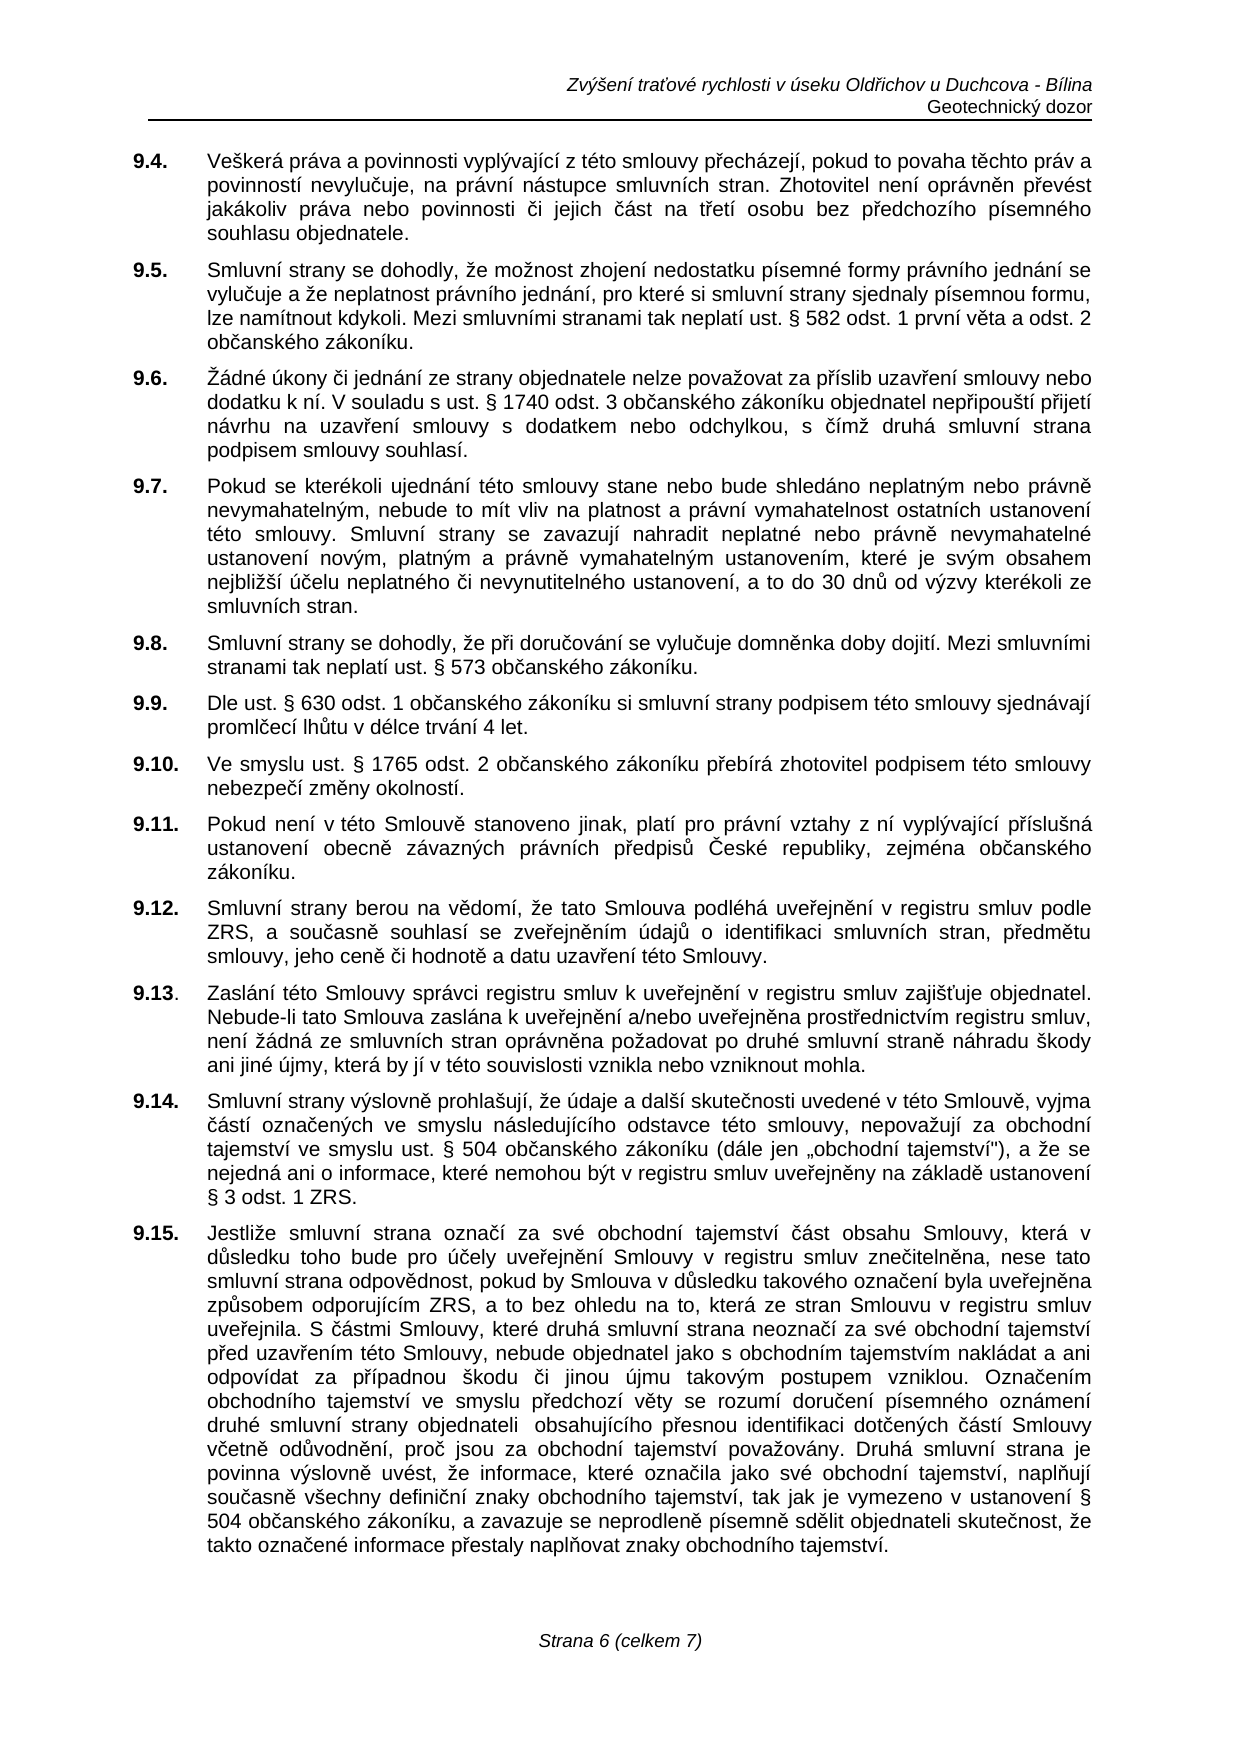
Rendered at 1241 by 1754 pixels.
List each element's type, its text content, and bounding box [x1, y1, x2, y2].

text 9.7. Pokud se kterékoli ujednání této smlouvy stane nebo bude shledáno neplatným nebo právně nevymahatelným, nebude to mít vliv na platnost a právní vymahatelnost ostatních ustanovení této smlouvy. Smluvní strany se zavazují nahradit neplatné nebo právně nevymahatelné ustanovení novým, platným a právně vymahatelným ustanovením, které je svým obsahem nejbližší účelu neplatného či nevynutitelného ustanovení, a to do 30 dnů od výzvy kterékoli ze smluvních stran. [133, 474, 1092, 618]
text 9.8. Smluvní strany se dohodly, že při doručování se vylučuje domněnka doby dojití. Mezi smluvními stranami tak neplatí ust. § 573 občanského zákoníku. [133, 631, 1092, 678]
text 9.13. Zaslání této Smlouvy správci registru smluv k uveřejnění v registru smluv zajišťuje objednatel. Nebude-li tato Smlouva zaslána k uveřejnění a/nebo uveřejněna prostřednictvím registru smluv, není žádná ze smluvních stran oprávněna požadovat po druhé smluvní straně náhradu škody ani jiné újmy, která by jí v této souvislosti vznikla nebo vzniknout mohla. [133, 981, 1092, 1076]
text 9.9. Dle ust. § 630 odst. 1 občanského zákoníku si smluvní strany podpisem této smlouvy sjednávají promlčecí lhůtu v délce trvání 4 let. [133, 691, 1092, 739]
text 9.11. Pokud není v této Smlouvě stanoveno jinak, platí pro právní vztahy z ní vyplývající příslušná ustanovení obecně závazných právních předpisů České republiky, zejména občanského zákoníku. [133, 812, 1092, 884]
text 9.4. Veškerá práva a povinnosti vyplývající z této smlouvy přecházejí, pokud to povaha těchto práv a povinností nevylučuje, na právní nástupce smluvních stran. Zhotovitel není oprávněn převést jakákoliv práva nebo povinnosti či jejich část na třetí osobu bez předchozího písemného souhlasu objednatele. [133, 149, 1092, 245]
text 9.5. Smluvní strany se dohodly, že možnost zhojení nedostatku písemné formy právního jednání se vylučuje a že neplatnost právního jednání, pro které si smluvní strany sjednaly písemnou formu, lze namítnout kdykoli. Mezi smluvními stranami tak neplatí ust. § 582 odst. 1 první věta a odst. 2 občanského zákoníku. [133, 258, 1092, 353]
text 9.6. Žádné úkony či jednání ze strany objednatele nelze považovat za příslib uzavření smlouvy nebo dodatku k ní. V souladu s ust. § 1740 odst. 3 občanského zákoníku objednatel nepřipouští přijetí návrhu na uzavření smlouvy s dodatkem nebo odchylkou, s čímž druhá smluvní strana podpisem smlouvy souhlasí. [133, 366, 1092, 462]
text 9.15. Jestliže smluvní strana označí za své obchodní tajemství část obsahu Smlouvy, která v důsledku toho bude pro účely uveřejnění Smlouvy v registru smluv znečitelněna, nese tato smluvní strana odpovědnost, pokud by Smlouva v důsledku takového označení byla uveřejněna způsobem odporujícím ZRS, a to bez ohledu na to, která ze stran Smlouvu v registru smluv uveřejnila. S částmi Smlouvy, které druhá smluvní strana neoznačí za své obchodní tajemství před uzavřením této Smlouvy, nebude objednatel jako s obchodním tajemstvím nakládat a ani odpovídat za případnou škodu či jinou újmu takovým postupem vzniklou. Označením obchodního tajemství ve smyslu předchozí věty se rozumí doručení písemného oznámení druhé smluvní strany objednateli obsahujícího přesnou identifikaci dotčených částí Smlouvy včetně odůvodnění, proč jsou za obchodní tajemství považovány. Druhá smluvní strana je povinna výslovně uvést, že informace, které označila jako své obchodní tajemství, naplňují současně všechny definiční znaky obchodního tajemství, tak jak je vymezeno v ustanovení § 504 občanského zákoníku, a zavazuje se neprodleně písemně sdělit objednateli skutečnost, že takto označené informace přestaly naplňovat znaky obchodního tajemství. [133, 1221, 1092, 1557]
text 9.10. Ve smyslu ust. § 1765 odst. 2 občanského zákoníku přebírá zhotovitel podpisem této smlouvy nebezpečí změny okolností. [133, 751, 1092, 799]
text 9.12. Smluvní strany berou na vědomí, že tato Smlouva podléhá uveřejnění v registru smluv podle ZRS, a současně souhlasí se zveřejněním údajů o identifikaci smluvních stran, předmětu smlouvy, jeho ceně či hodnotě a datu uzavření této Smlouvy. [133, 896, 1092, 968]
text 9.14. Smluvní strany výslovně prohlašují, že údaje a další skutečnosti uvedené v této Smlouvě, vyjma částí označených ve smyslu následujícího odstavce této smlouvy, nepovažují za obchodní tajemství ve smyslu ust. § 504 občanského zákoníku (dále jen „obchodní tajemství"), a že se nejedná ani o informace, které nemohou být v registru smluv uveřejněny na základě ustanovení § 3 odst. 1 ZRS. [133, 1089, 1092, 1209]
